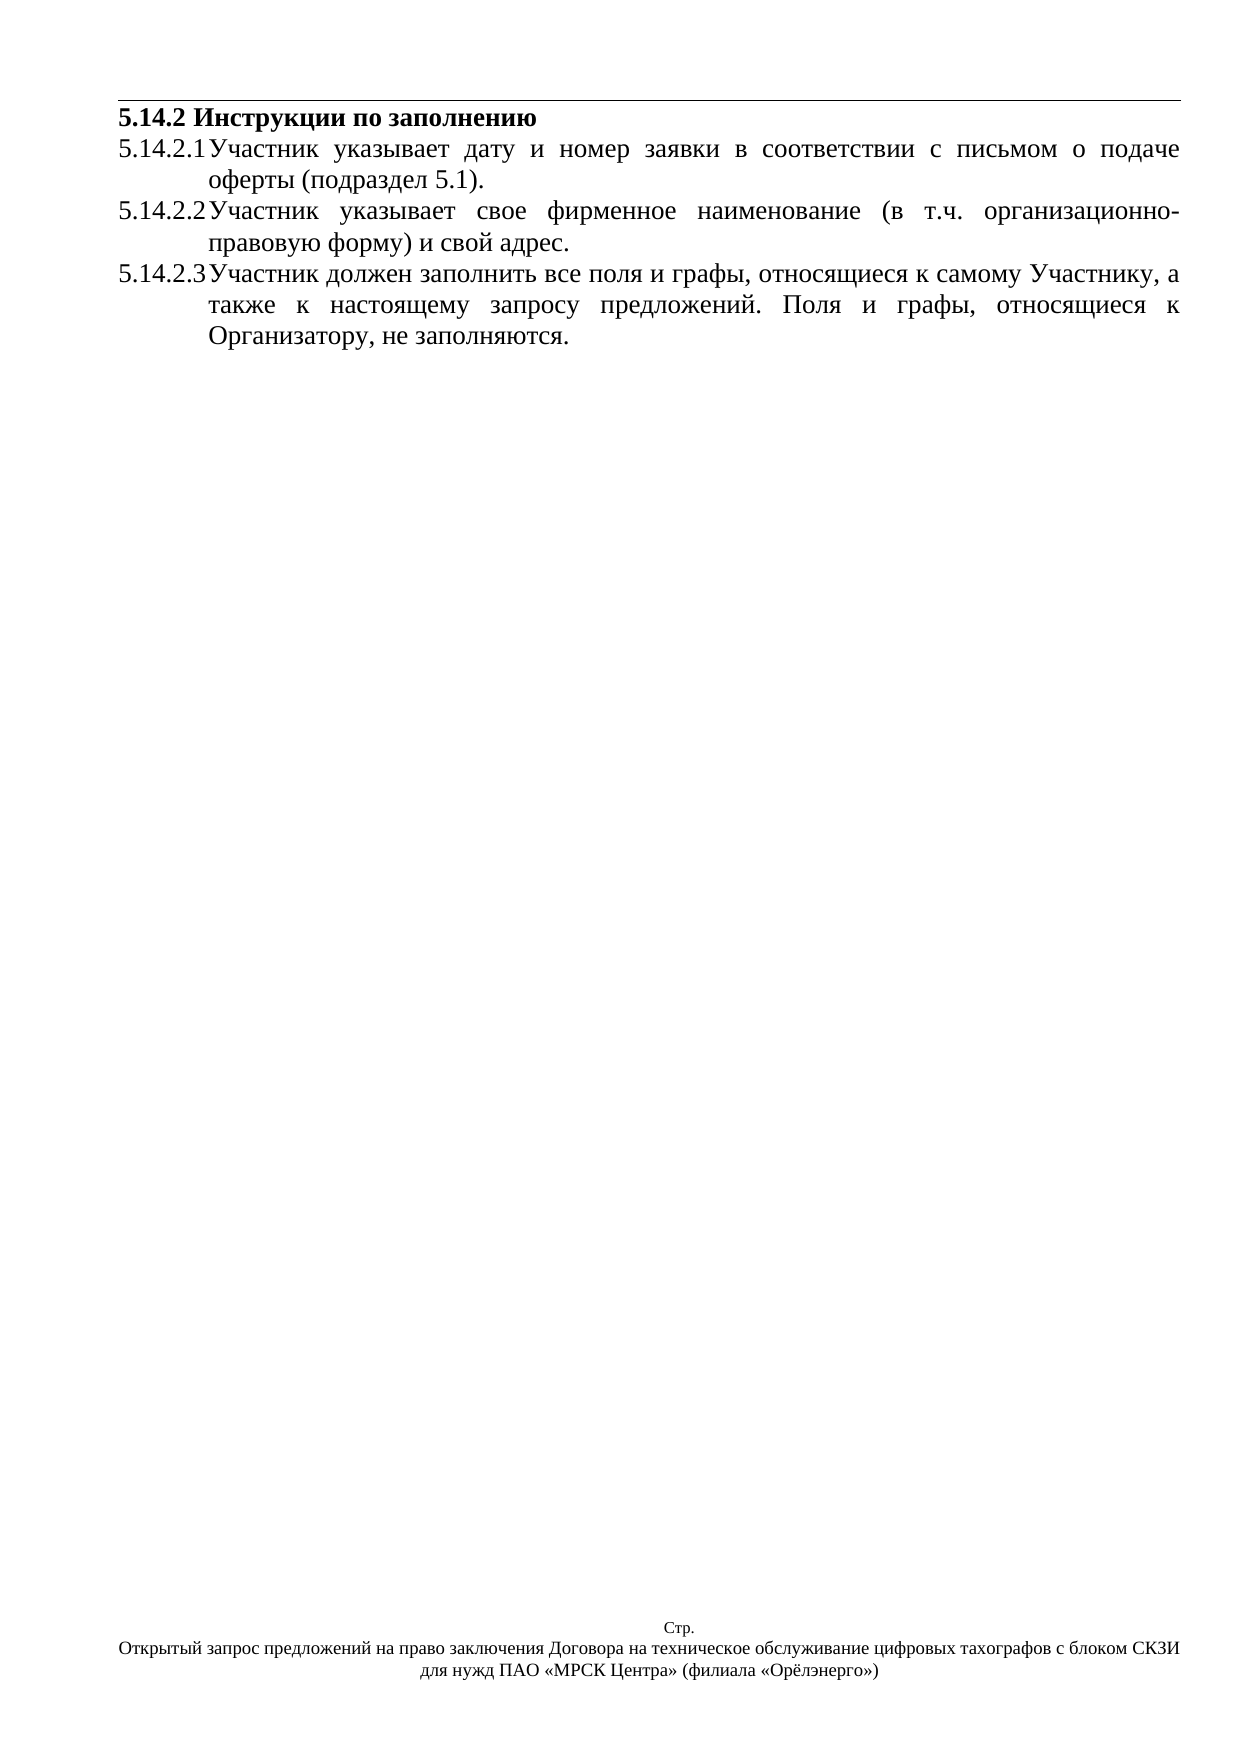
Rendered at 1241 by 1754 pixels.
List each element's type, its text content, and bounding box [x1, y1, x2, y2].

list Участник должен заполнить все поля и графы, относящиеся к самому Участнику, а также к настоящему запросу предложений. Поля и графы, относящиеся к Организатору, не заполняются. [118, 257, 1181, 350]
subtitle Инструкции по заполнению [118, 101, 1181, 132]
list Участник указывает свое фирменное наименование (в т.ч. организационно-правовую форму) и свой адрес. [118, 194, 1181, 257]
list Участник указывает дату и номер заявки в соответствии с письмом о подаче оферты (подраздел 5.1). [118, 132, 1181, 194]
